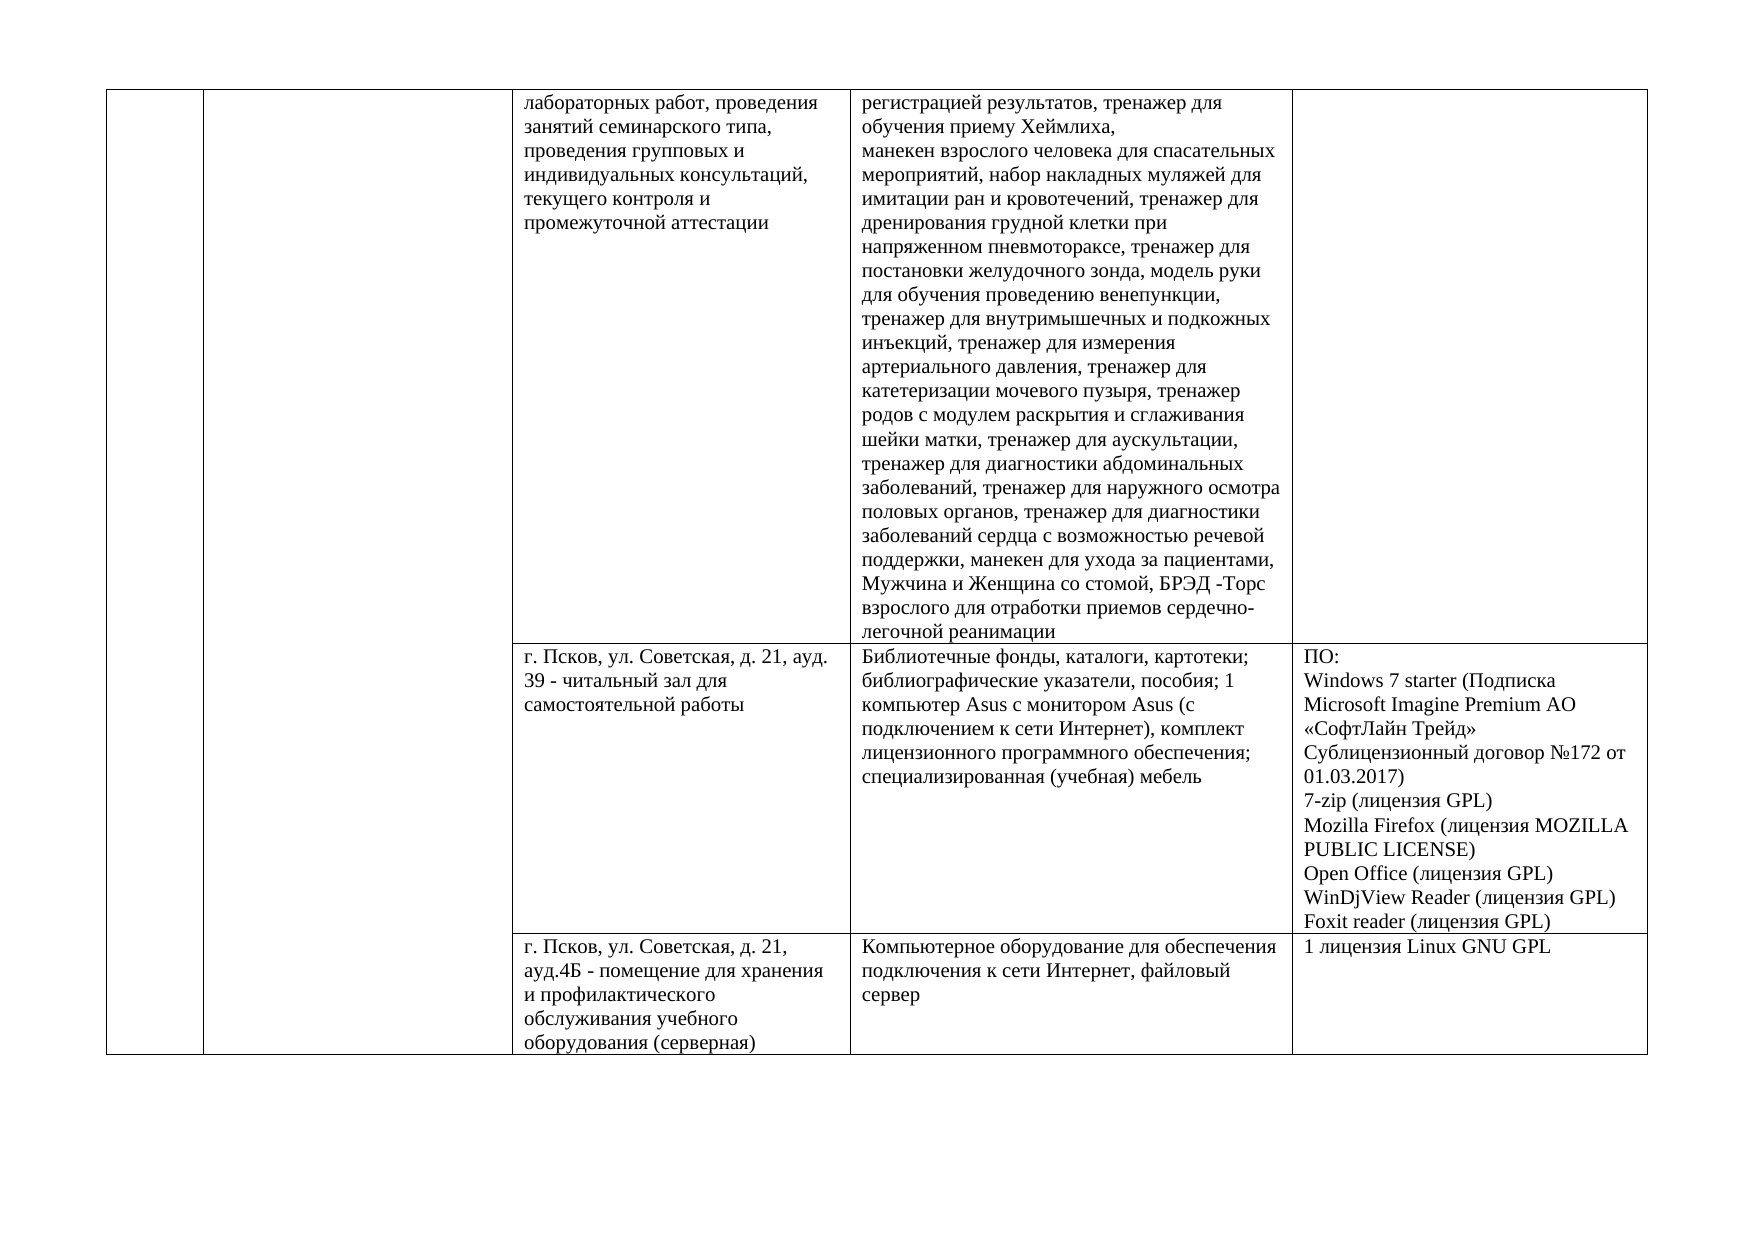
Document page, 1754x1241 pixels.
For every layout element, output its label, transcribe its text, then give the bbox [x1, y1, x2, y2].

table_cell Библиотечные фонды, каталоги, картотеки; библиографические указатели, пособия; 1 компьютер Asus с монитором Asus (с подключением к сети Интернет), комплект лицензионного программного обеспечения; специализированная (учебная) мебель [851, 644, 1292, 933]
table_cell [1293, 90, 1647, 643]
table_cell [851, 90, 1292, 643]
table_cell 1 лицензия Linux GNU GPL [1293, 934, 1647, 1054]
table_cell ПО: Windows 7 starter (Подписка Microsoft Imagine Premium АО «СофтЛайн Трейд» Сублицензионный договор №172 от 01.03.2017) 7-zip (лицензия GPL) Mozilla Firefox (лицензия MOZILLA PUBLIC LICENSE) Open Office (лицензия GPL) WinDjView Reader (лицензия GPL) Foxit reader (лицензия GPL) [1293, 644, 1647, 933]
table_cell Компьютерное оборудование для обеспечения подключения к сети Интернет, файловый сервер [851, 934, 1292, 1054]
table_cell г. Псков, ул. Советская, д. 21, ауд.4Б - помещение для хранения и профилактического обслуживания учебного оборудования (серверная) [513, 934, 850, 1054]
table_cell г. Псков, ул. Советская, д. 21, ауд. 39 - читальный зал для самостоятельной работы [513, 644, 850, 933]
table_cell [513, 90, 850, 643]
